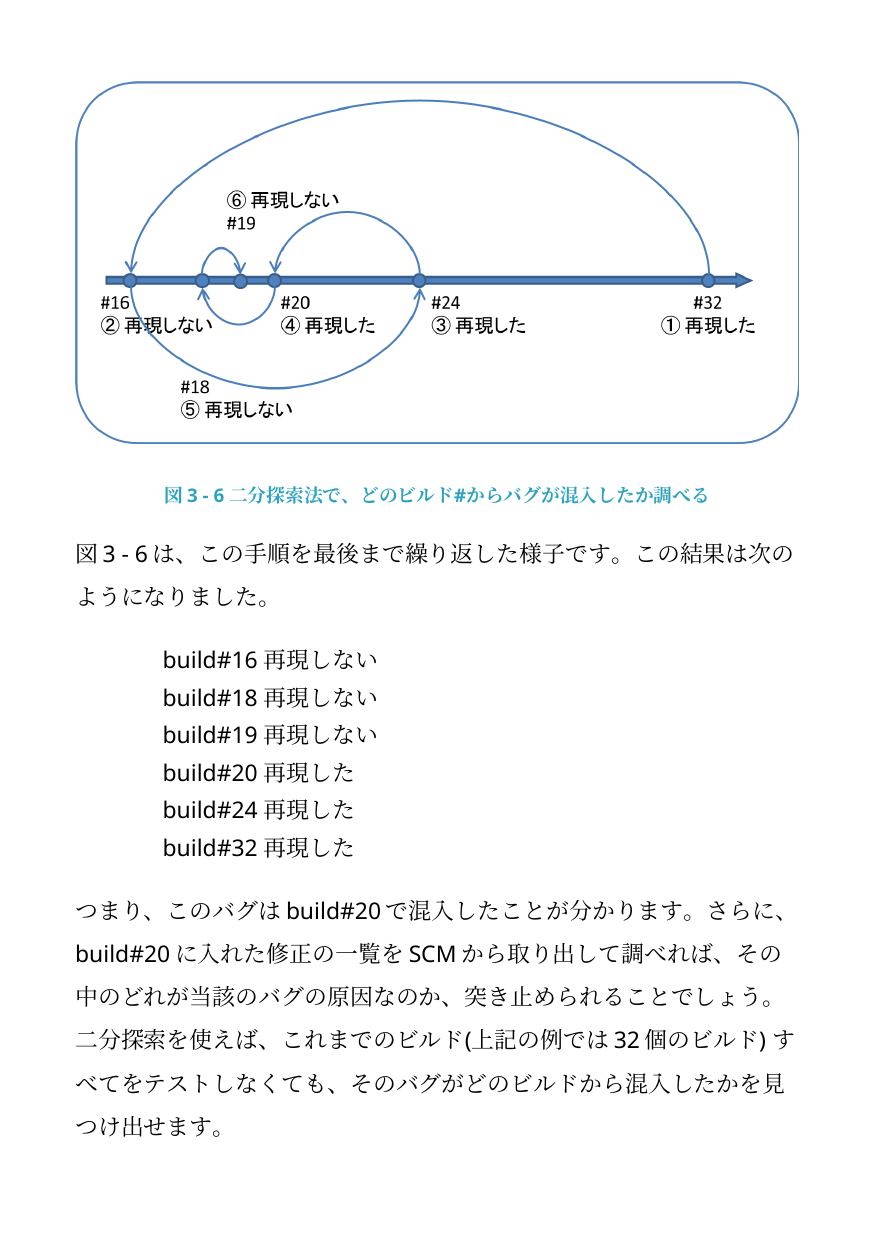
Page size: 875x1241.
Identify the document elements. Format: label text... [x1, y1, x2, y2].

picture [75, 81, 799, 444]
text build#19 再現しない [162, 715, 799, 753]
text build#18 再現しない [162, 678, 799, 715]
text build#32 再現した [162, 828, 799, 865]
text build#20 再現した [162, 753, 799, 790]
text build#24 再現した [162, 790, 799, 828]
text つまり、このバグはbuild#20で混入したことが分かります。さらに、build#20に入れた修正の一覧をSCMから取り出して調べれば、その中のどれが当該のバグの原因なのか、突き止められることでしょう。二分探索を使えば、これまでのビルド(上記の例では32個のビルド) すべてをテストしなくても、そのバグがどのビルドから混入したかを見つけ出せます。 [75, 891, 799, 1144]
text build#16 再現しない [162, 640, 799, 678]
